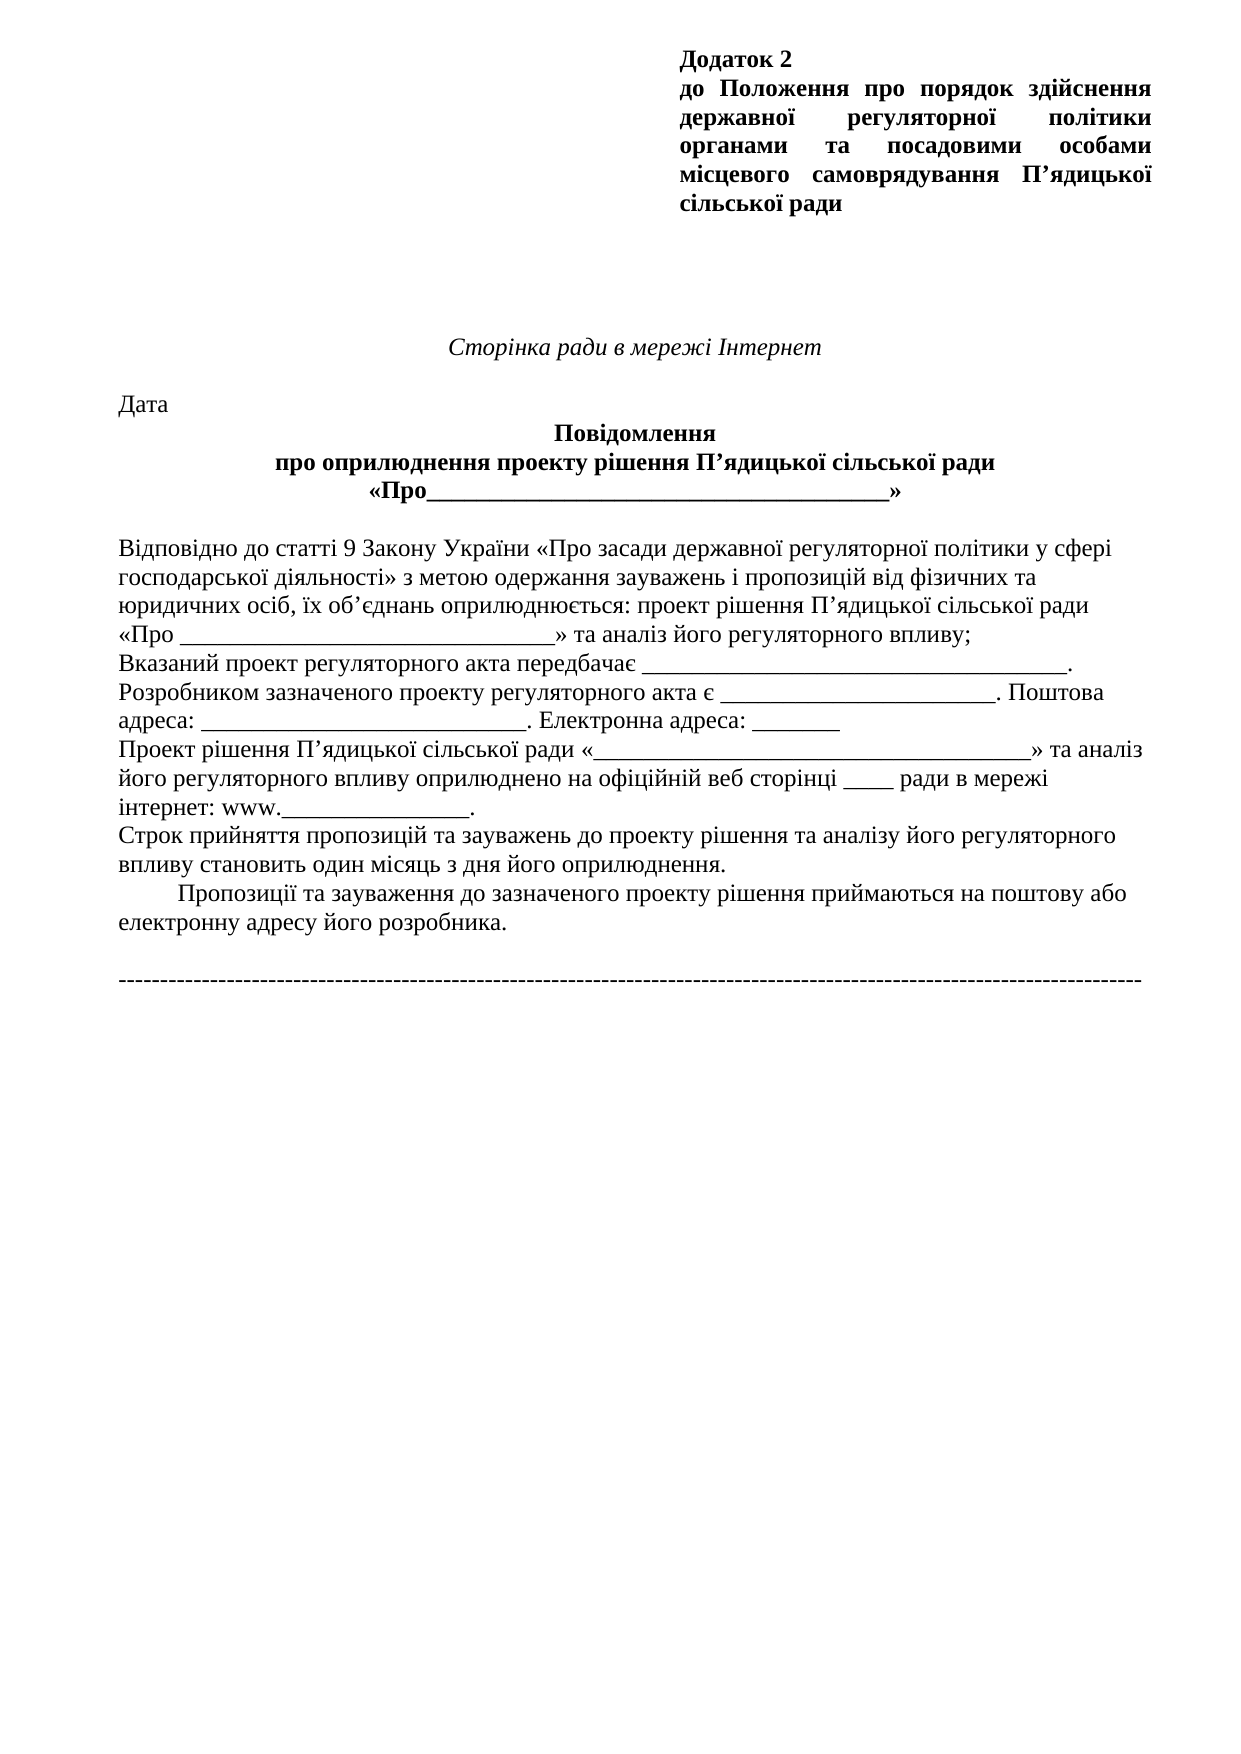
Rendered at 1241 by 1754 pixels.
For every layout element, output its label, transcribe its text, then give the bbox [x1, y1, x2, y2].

text Проект рішення П’ядицької сільської ради «___________________________________» та аналіз його регуляторного впливу оприлюднено на офіційній веб сторінці ____ ради в мережі інтернет: www._______________. [118, 734, 1152, 821]
text Розробником зазначеного проекту регуляторного акта є ______________________. Поштова адреса: __________________________. Електронна адреса: _______ [118, 677, 1152, 734]
text Дата [118, 389, 1152, 418]
text Повідомлення [118, 418, 1152, 447]
text Додаток 2 [679, 44, 1152, 73]
text про оприлюднення проекту рішення П’ядицької сільської ради «Про_____________________________________» [118, 447, 1152, 504]
text --------------------------------------------------------------------------------------------------------------------------- [118, 964, 1152, 993]
text Пропозиції та зауваження до зазначеного проекту рішення приймаються на поштову або електронну адресу його розробника. [118, 878, 1152, 936]
text Строк прийняття пропозицій та зауважень до проекту рішення та аналізу його регуляторного впливу становить один місяць з дня його оприлюднення. [118, 821, 1152, 878]
text Відповідно до статті 9 Закону України «Про засади державної регуляторної політики у сфері господарської діяльності» з метою одержання зауважень і пропозицій від фізичних та юридичних осіб, їх об’єднань оприлюднюється: проект рішення П’ядицької сільської ради «Про ______________________________» та аналіз його регуляторного впливу; [118, 533, 1152, 648]
text Сторінка ради в мережі Інтернет [118, 332, 1152, 361]
text до Положення про порядок здійснення державної регуляторної політики органами та посадовими особами місцевого самоврядування П’ядицької сільської ради [679, 73, 1152, 217]
text Вказаний проект регуляторного акта передбачає __________________________________. [118, 648, 1152, 677]
